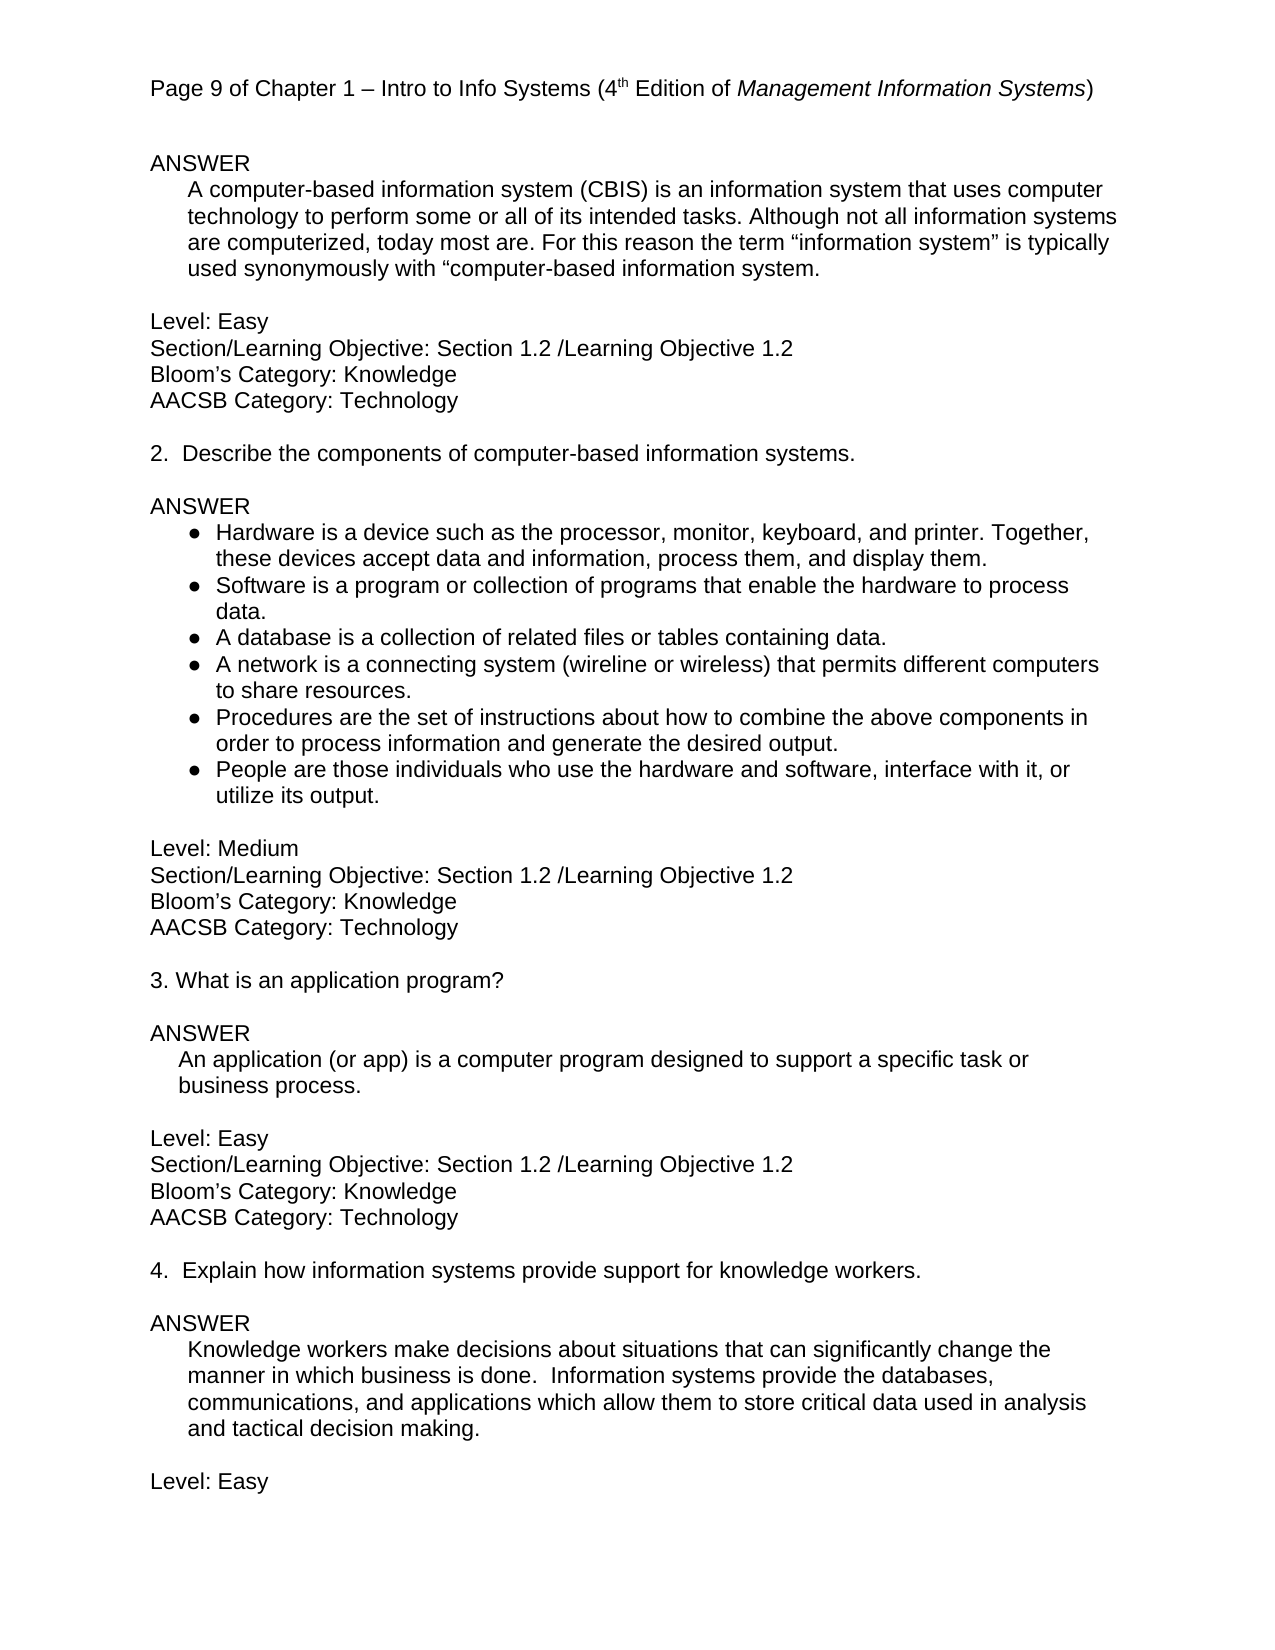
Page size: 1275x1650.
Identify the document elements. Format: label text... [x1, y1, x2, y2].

text Level: Easy [150, 1125, 1125, 1151]
text An application (or app) is a computer program designed to support a specific task or business process. [178, 1046, 1125, 1099]
text Bloom’s Category: Knowledge [150, 361, 1125, 387]
text AACSB Category: Technology [150, 387, 1125, 413]
text Section/Learning Objective: Section 1.2 /Learning Objective 1.2 [150, 334, 1125, 361]
text AACSB Category: Technology [150, 1204, 1125, 1231]
text Bloom’s Category: Knowledge [150, 1178, 1125, 1204]
text ANSWER [150, 493, 1125, 519]
text ● A database is a collection of related files or tables containing data. [187, 624, 1125, 651]
text ● A network is a connecting system (wireline or wireless) that permits different computers to share resources. [187, 651, 1125, 703]
text Section/Learning Objective: Section 1.2 /Learning Objective 1.2 [150, 862, 1125, 888]
text ANSWER [150, 150, 1125, 176]
text A computer-based information system (CBIS) is an information system that uses computer technology to perform some or all of its intended tasks. Although not all information systems are computerized, today most are. For this reason the term “information system” is typically used synonymously with “computer-based information system. [187, 176, 1125, 282]
text Section/Learning Objective: Section 1.2 /Learning Objective 1.2 [150, 1151, 1125, 1178]
text ANSWER [150, 1020, 1125, 1046]
text 2. Describe the components of computer-based information systems. [150, 440, 1125, 466]
text Level: Easy [150, 1468, 1125, 1494]
text Knowledge workers make decisions about situations that can significantly change the manner in which business is done. Information systems provide the databases, communications, and applications which allow them to store critical data used in analysis and tactical decision making. [187, 1336, 1125, 1441]
text ANSWER [150, 1309, 1125, 1336]
text ● Hardware is a device such as the processor, monitor, keyboard, and printer. Together, these devices accept data and information, process them, and display them. [187, 519, 1125, 572]
text ● Procedures are the set of instructions about how to combine the above components in order to process information and generate the desired output. [187, 703, 1125, 756]
text Level: Medium [150, 835, 1125, 862]
text 4. Explain how information systems provide support for knowledge workers. [150, 1257, 1125, 1283]
text ● People are those individuals who use the hardware and software, interface with it, or utilize its output. [187, 756, 1125, 809]
text AACSB Category: Technology [150, 914, 1125, 941]
text ● Software is a program or collection of programs that enable the hardware to process data. [187, 572, 1125, 624]
text Bloom’s Category: Knowledge [150, 888, 1125, 914]
text Level: Easy [150, 308, 1125, 334]
text 3. What is an application program? [150, 967, 1125, 993]
